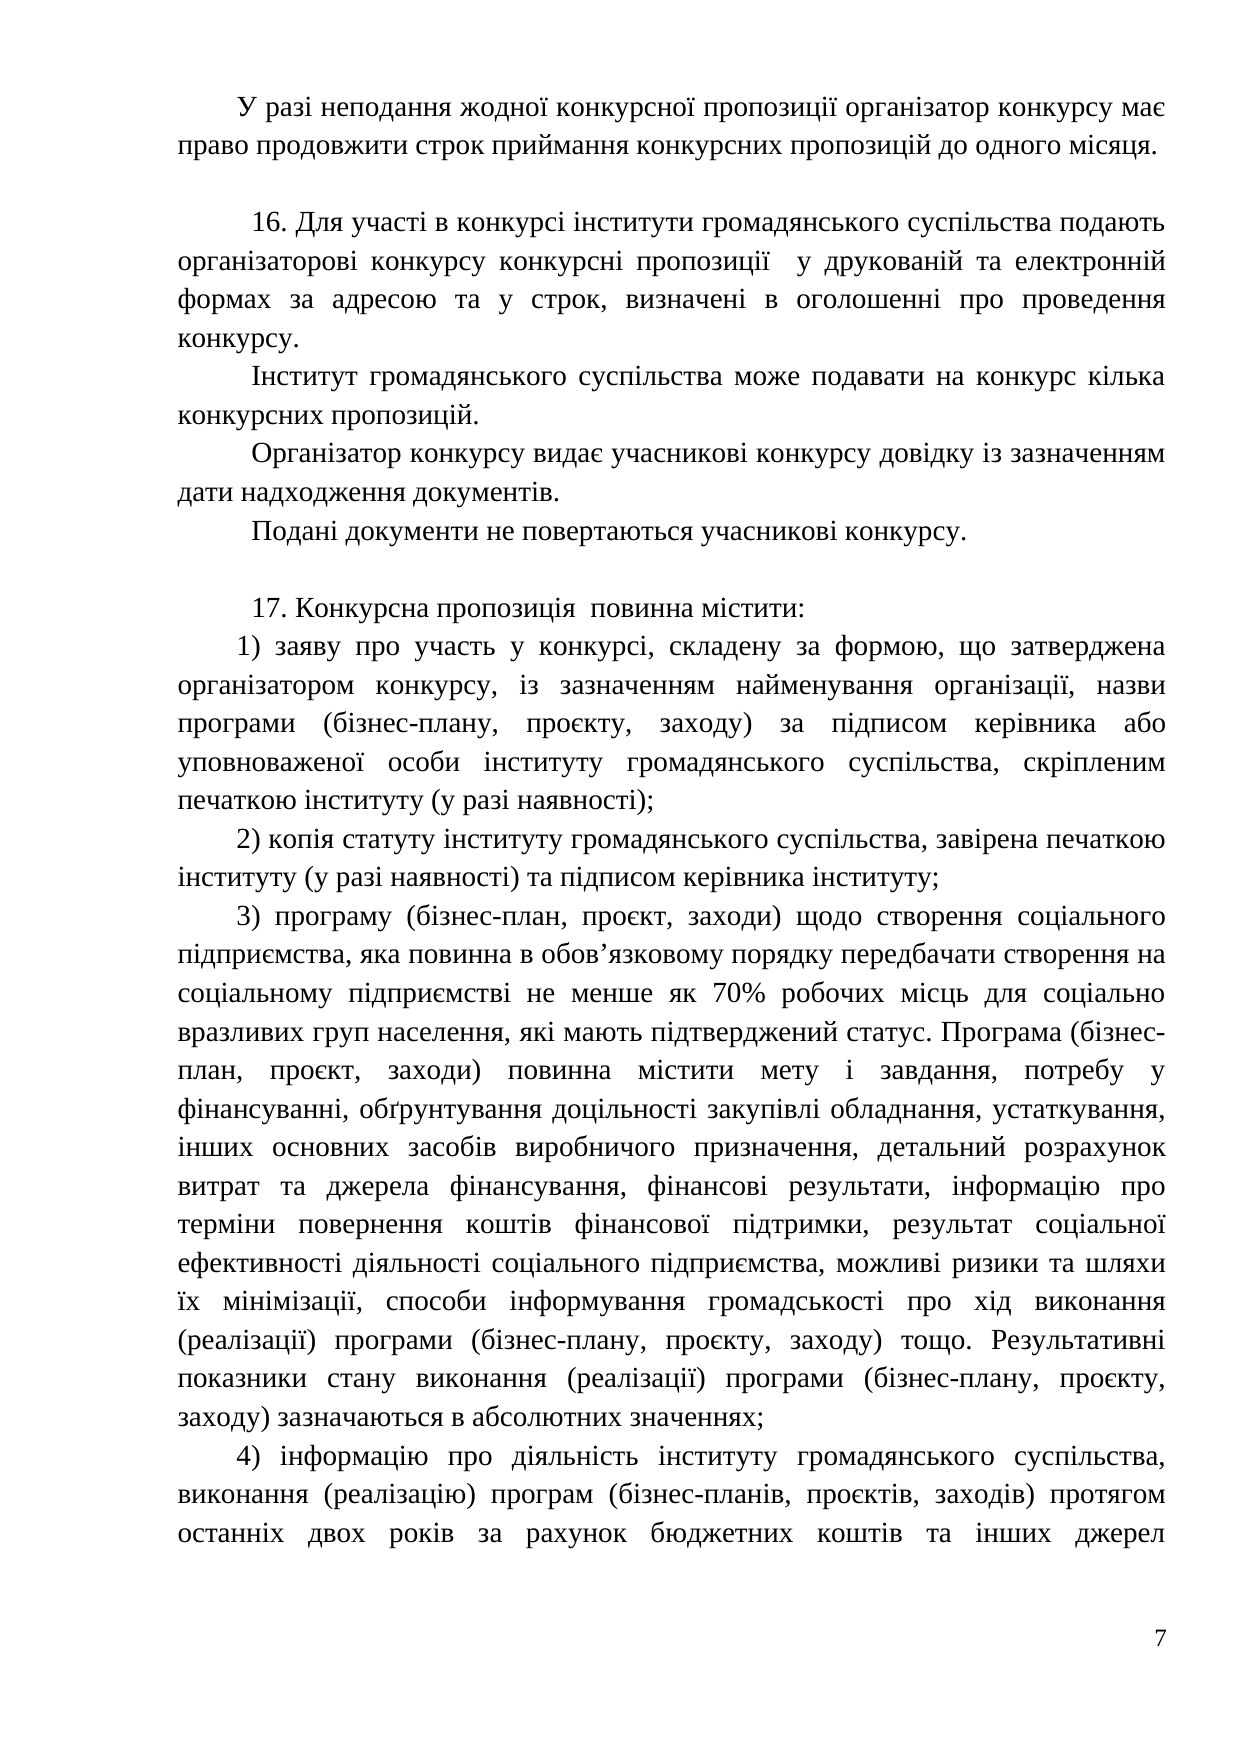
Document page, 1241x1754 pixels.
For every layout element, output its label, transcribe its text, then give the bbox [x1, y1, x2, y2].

text У разі неподання жодної конкурсної пропозиції організатор конкурсу має право продовжити строк приймання конкурсних пропозицій до одного місяця. [177, 89, 1167, 161]
text 16. Для участі в конкурсі інститути громадянського суспільства подають організаторові конкурсу конкурсні пропозиції у друкованій та електронній формах за адресою та у строк, визначені в оголошенні про проведення конкурсу. [177, 204, 1167, 353]
text Організатор конкурсу видає учасникові конкурсу довідку із зазначенням дати надходження документів. [177, 436, 1167, 508]
text 1) заяву про участь у конкурсі, складену за формою, що затверджена організатором конкурсу, із зазначенням найменування організації, назви програми (бізнес-плану, проєкту, заходу) за підписом керівника або уповноваженої особи інституту громадянського суспільства, скріпленим печаткою інституту (у разі наявності); [177, 628, 1167, 816]
text 17. Конкурсна пропозиція повинна містити: [177, 590, 1167, 623]
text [177, 1438, 1167, 1548]
text Інститут громадянського суспільства може подавати на конкурс кілька конкурсних пропозицій. [177, 358, 1167, 431]
text 3) програму (бізнес-план, проєкт, заходи) щодо створення соціального підприємства, яка повинна в обов’язковому порядку передбачати створення на соціальному підприємстві не менше як 70% робочих місць для соціально вразливих груп населення, які мають підтверджений статус. Програма (бізнес-план, проєкт, заходи) повинна містити мету і завдання, потребу у фінансуванні, обґрунтування доцільності закупівлі обладнання, устаткування, інших основних засобів виробничого призначення, детальний розрахунок витрат та джерела фінансування, фінансові результати, інформацію про терміни повернення коштів фінансової підтримки, результат соціальної ефективності діяльності соціального підприємства, можливі ризики та шляхи їх мінімізації, способи інформування громадськості про хід виконання (реалізації) програми (бізнес-плану, проєкту, заходу) тощо. Результативні показники стану виконання (реалізації) програми (бізнес-плану, проєкту, заходу) зазначаються в абсолютних значеннях; [177, 898, 1167, 1433]
text Подані документи не повертаються учасникові конкурсу. [177, 513, 1167, 546]
text 2) копія статуту інституту громадянського суспільства, завірена печаткою інституту (у разі наявності) та підписом керівника інституту; [177, 821, 1167, 893]
